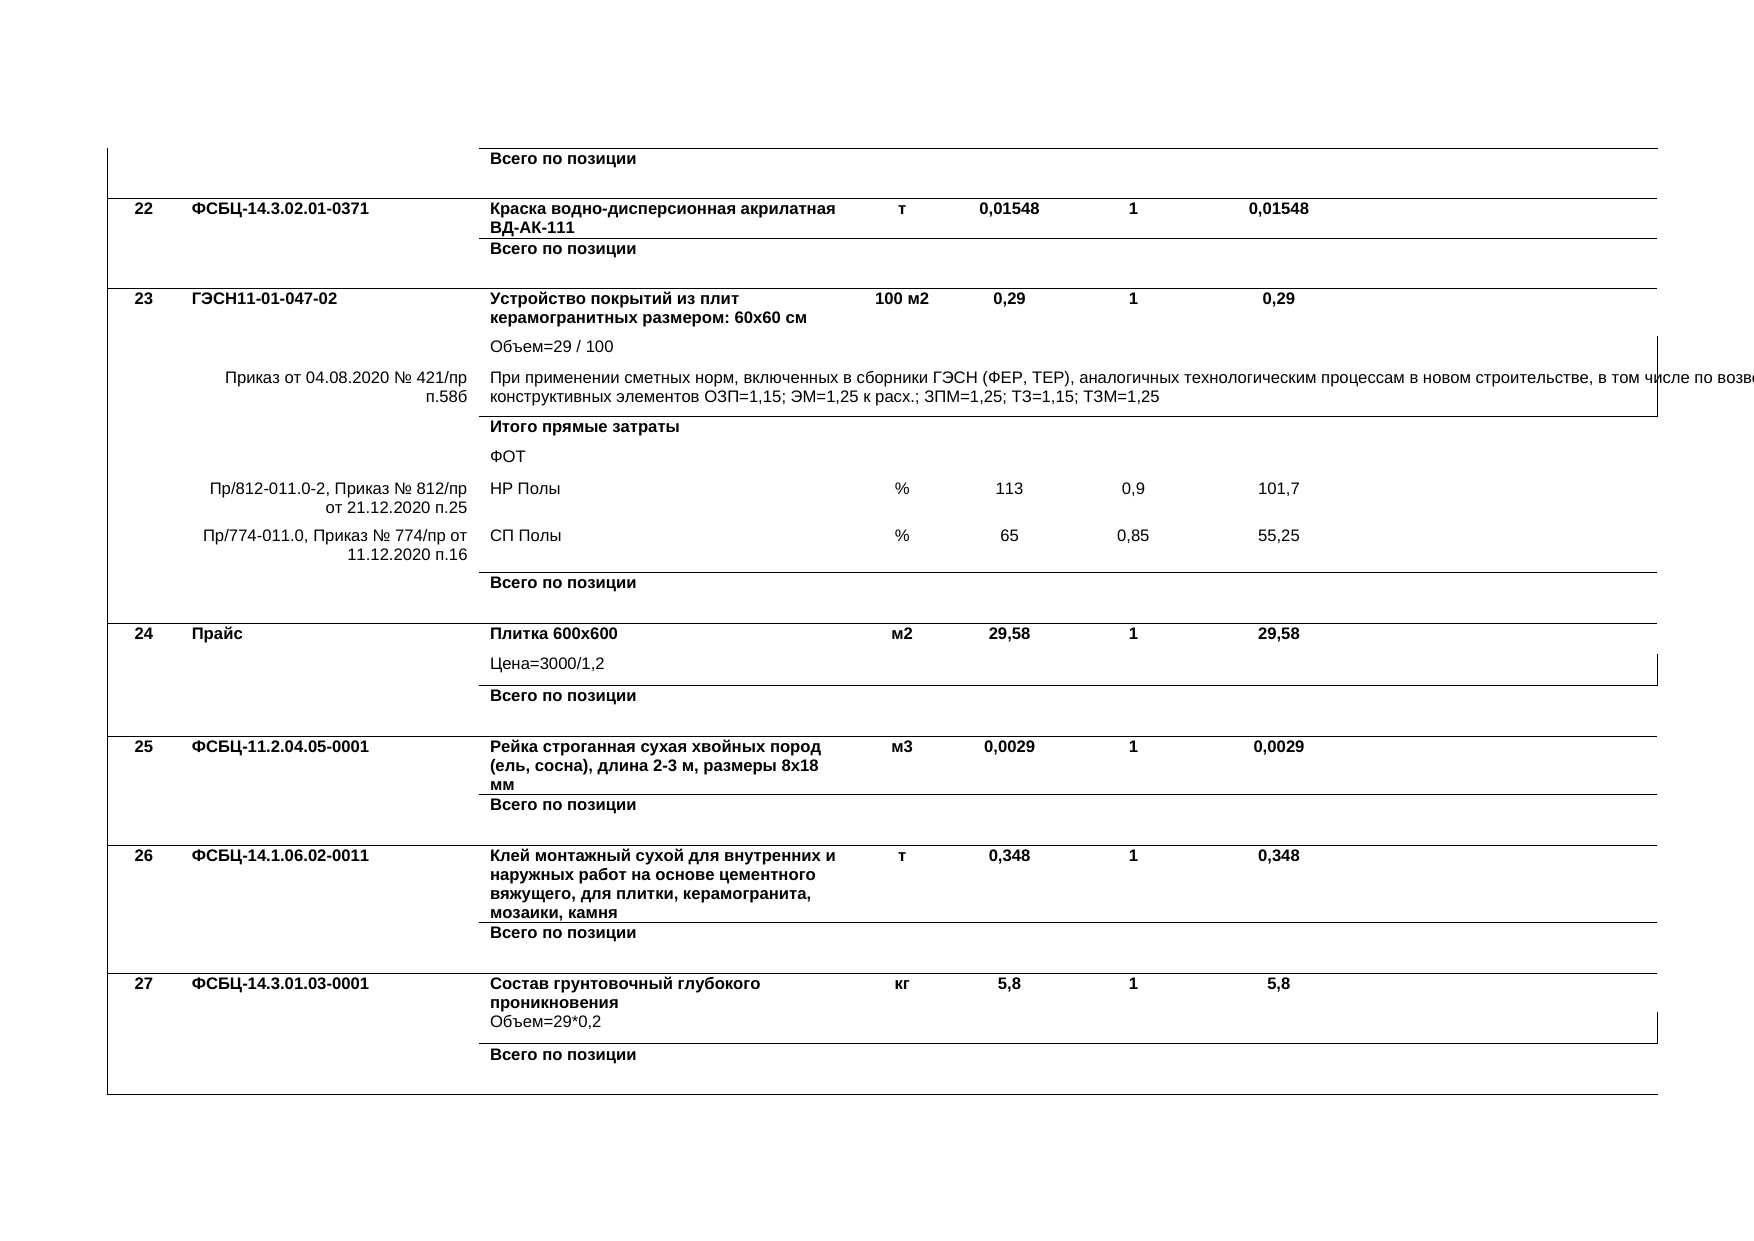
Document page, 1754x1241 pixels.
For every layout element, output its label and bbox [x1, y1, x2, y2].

table_cell [103, 148, 107, 1095]
table_cell [108, 148, 1658, 1094]
